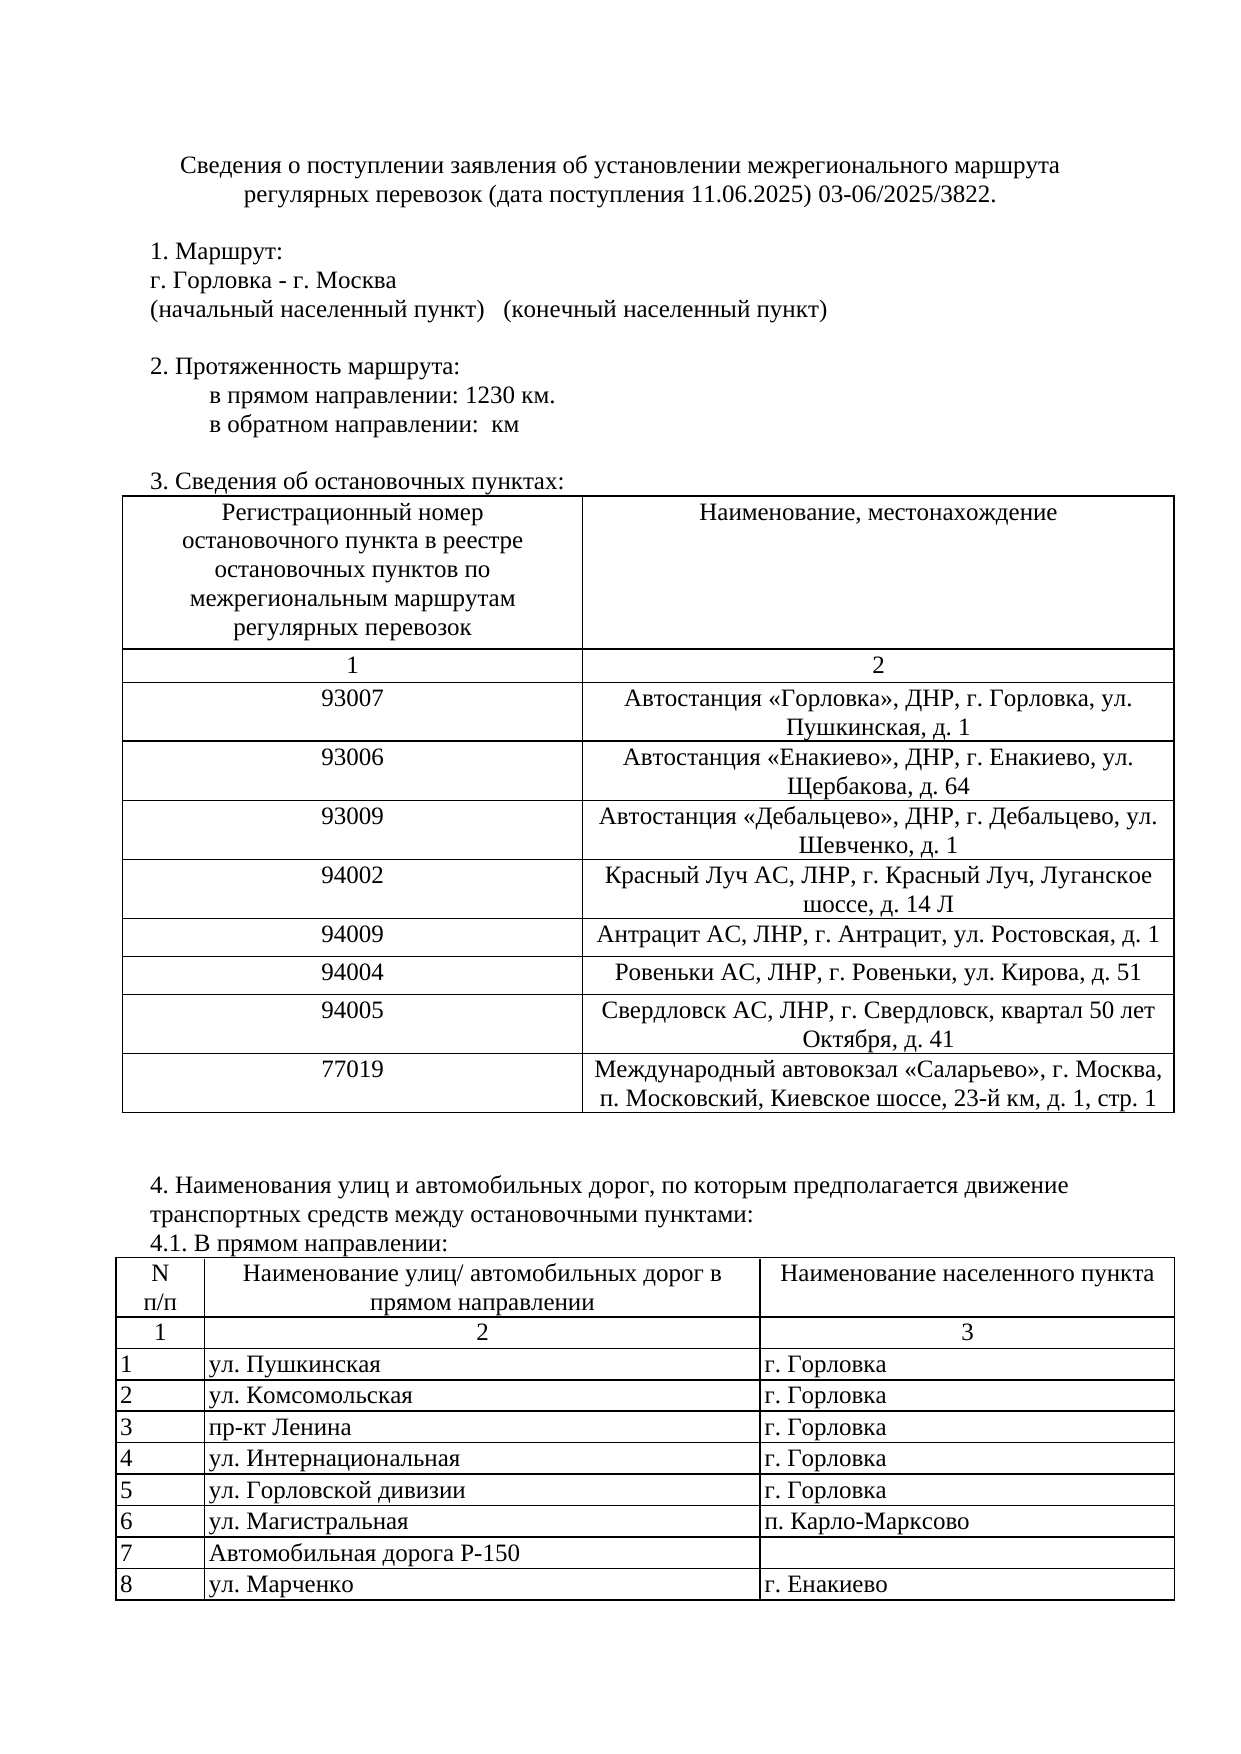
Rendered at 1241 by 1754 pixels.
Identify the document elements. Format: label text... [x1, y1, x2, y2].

table_cell 3 [761, 1318, 1174, 1347]
table_cell г. Горловка [761, 1381, 1174, 1410]
text в прямом направлении: 1230 км. [150, 380, 1090, 409]
table_header Наименование населенного пункта [761, 1258, 1174, 1316]
table_cell ул. Магистральная [205, 1506, 759, 1536]
table_cell 94004 [123, 957, 582, 993]
table_cell 2 [205, 1318, 759, 1347]
table_cell 94005 [123, 995, 582, 1052]
table_cell 2 [583, 650, 1173, 681]
table_header Наименование улиц/ автомобильных дорог в прямом направлении [205, 1258, 760, 1316]
text 4. Наименования улиц и автомобильных дорог, по которым предполагается движение транспортных средств между остановочными пунктами: [150, 1171, 1090, 1228]
table_header Регистрационный номер остановочного пункта в реестре остановочных пунктов по межрегиональным маршрутам регулярных перевозок [123, 497, 582, 648]
text (начальный населенный пункт) (конечный населенный пункт) [150, 294, 1090, 322]
table_cell г. Горловка [761, 1443, 1174, 1473]
table_cell г. Горловка [761, 1412, 1174, 1442]
table_cell 93006 [123, 742, 582, 799]
table_cell Автостанция «Дебальцево», ДНР, г. Дебальцево, ул. Шевченко, д. 1 [583, 801, 1173, 858]
table_cell 94009 [123, 919, 582, 956]
table_cell г. Горловка [761, 1475, 1174, 1505]
text 2. Протяженность маршрута: [150, 351, 1090, 380]
table_cell Автомобильная дорога Р-150 [205, 1538, 759, 1568]
table_cell 94002 [123, 860, 582, 918]
table_cell 1 [117, 1318, 204, 1347]
table_cell 4 [117, 1443, 204, 1473]
table_cell ул. Пушкинская [205, 1349, 759, 1379]
table_cell ул. Интернациональная [205, 1443, 759, 1473]
table_cell Автостанция «Енакиево», ДНР, г. Енакиево, ул. Щербакова, д. 64 [583, 742, 1173, 799]
text 4.1. В прямом направлении: [150, 1228, 1090, 1257]
table_cell 77019 [123, 1054, 582, 1112]
table_cell 2 [117, 1381, 204, 1410]
table_cell Ровеньки АС, ЛНР, г. Ровеньки, ул. Кирова, д. 51 [583, 957, 1173, 993]
table_cell ул. Горловской дивизии [205, 1475, 759, 1505]
text 1. Маршрут: [150, 236, 1090, 265]
table_cell 7 [117, 1538, 204, 1568]
text г. Горловка - г. Москва [150, 265, 1090, 294]
table_cell 6 [117, 1506, 204, 1536]
table_cell Свердловск АС, ЛНР, г. Свердловск, квартал 50 лет Октября, д. 41 [583, 995, 1173, 1052]
table_header Наименование, местонахождение [583, 497, 1173, 648]
table_cell Автостанция «Горловка», ДНР, г. Горловка, ул. Пушкинская, д. 1 [583, 683, 1173, 740]
table_cell Антрацит АС, ЛНР, г. Антрацит, ул. Ростовская, д. 1 [583, 919, 1173, 956]
table_cell 1 [117, 1349, 204, 1379]
table_cell г. Горловка [761, 1349, 1174, 1379]
table_cell 1 [123, 650, 582, 681]
table_cell 8 [117, 1569, 204, 1599]
table_cell г. Енакиево [761, 1569, 1174, 1599]
text 3. Сведения об остановочных пунктах: [150, 466, 1090, 495]
table_cell ул. Комсомольская [205, 1381, 759, 1410]
table_cell пр-кт Ленина [205, 1412, 759, 1442]
text в обратном направлении: км [150, 409, 1090, 437]
text Сведения о поступлении заявления об установлении межрегионального маршрута регулярных перевозок (дата поступления 11.06.2025) 03-06/2025/3822. [150, 150, 1090, 207]
table_cell п. Карло-Марксово [761, 1506, 1174, 1536]
table_cell Красный Луч АС, ЛНР, г. Красный Луч, Луганское шоссе, д. 14 Л [583, 860, 1173, 918]
table_cell 93007 [123, 683, 582, 740]
table_header N п/п [117, 1258, 204, 1316]
table_cell ул. Марченко [205, 1569, 759, 1599]
table_cell 93009 [123, 801, 582, 858]
table_cell Международный автовокзал «Саларьево», г. Москва, п. Московский, Киевское шоссе, 23-й км, д. 1, стр. 1 [583, 1054, 1173, 1112]
table_cell 5 [117, 1475, 204, 1505]
table_cell [761, 1538, 1174, 1568]
table_cell 3 [117, 1412, 204, 1442]
